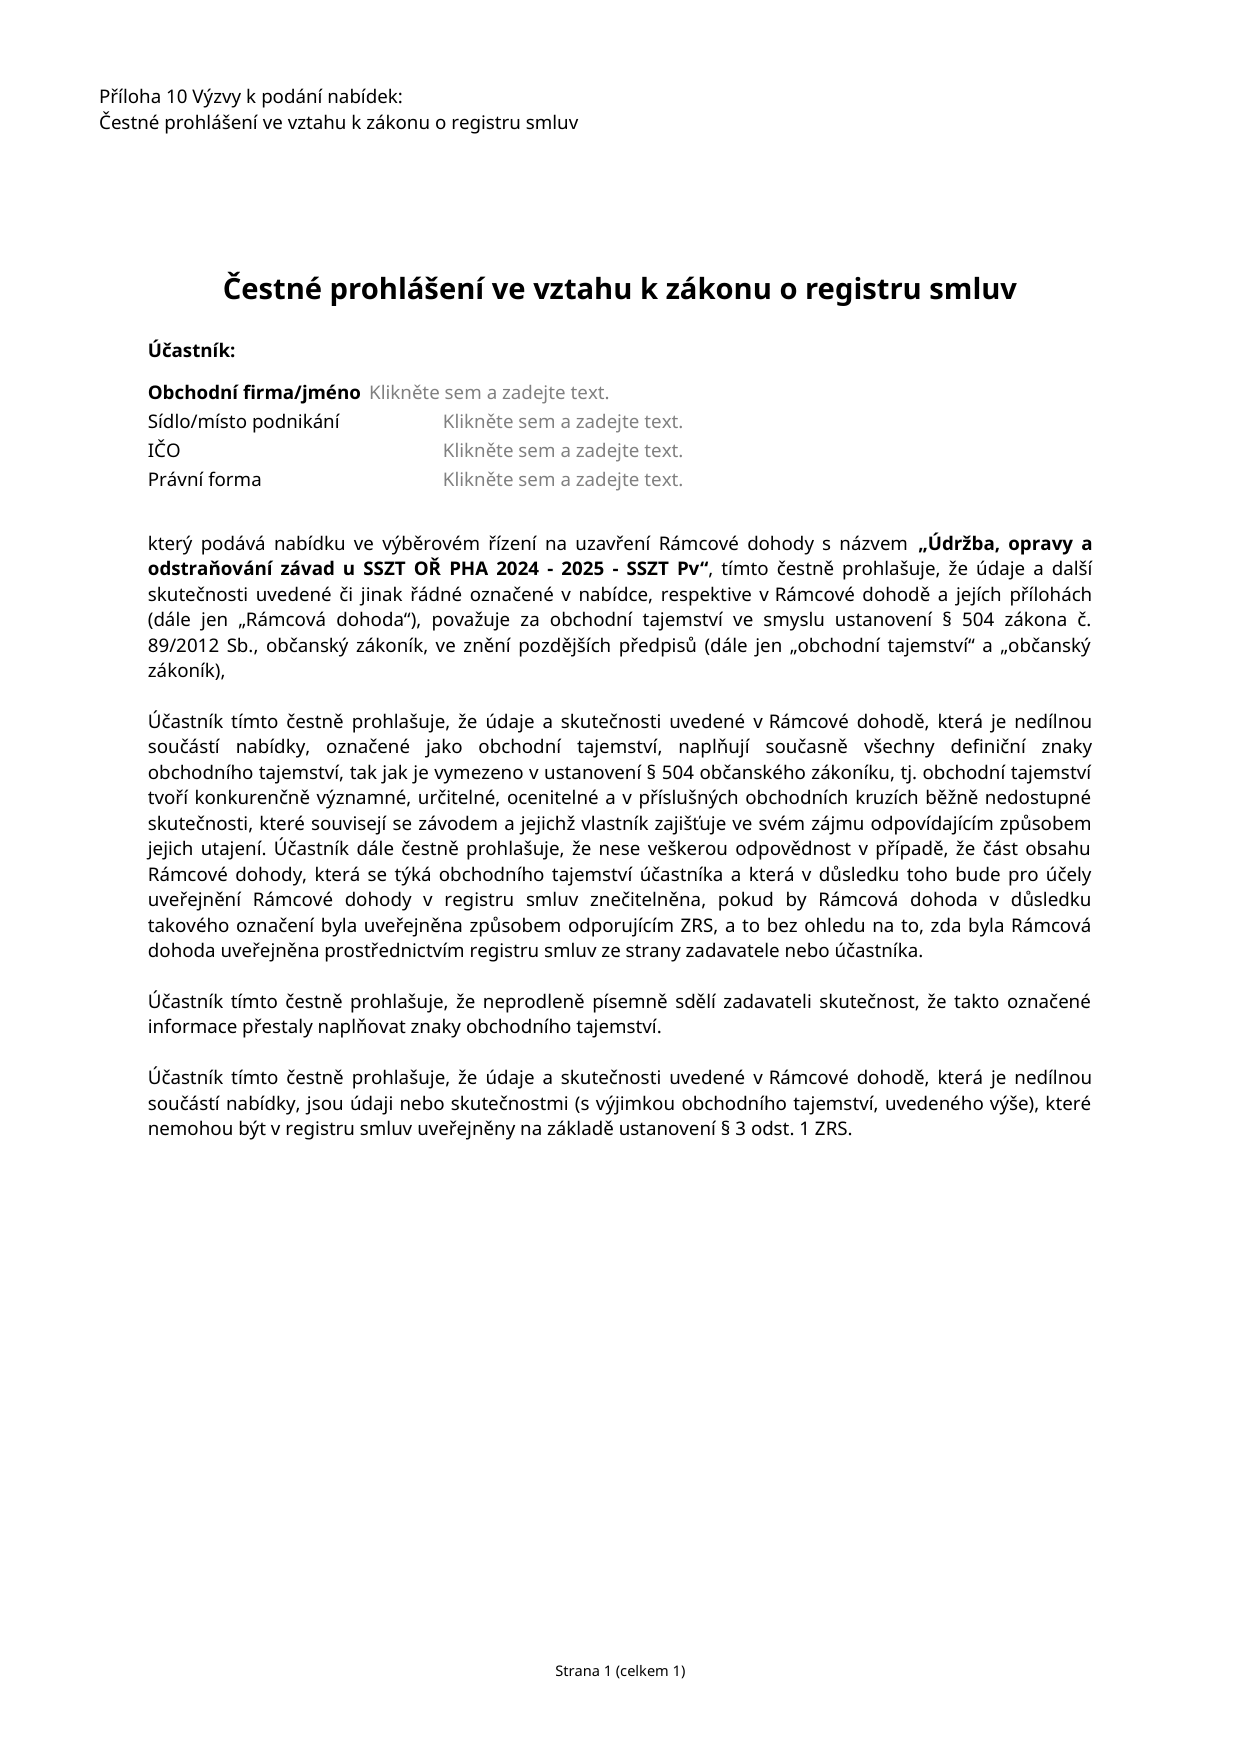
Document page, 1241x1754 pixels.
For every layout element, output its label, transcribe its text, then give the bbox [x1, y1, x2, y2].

text který podává nabídku ve výběrovém řízení na uzavření Rámcové dohody s názvem „Údržba, opravy a odstraňování závad u SSZT OŘ PHA 2024 - 2025 - SSZT Pv“, tímto čestně prohlašuje, že údaje a další skutečnosti uvedené či jinak řádné označené v nabídce, respektive v Rámcové dohodě a jejích přílohách (dále jen „Rámcová dohoda“), považuje za obchodní tajemství ve smyslu ustanovení § 504 zákona č. 89/2012 Sb., občanský zákoník, ve znění pozdějších předpisů (dále jen „obchodní tajemství“ a „občanský zákoník), [148, 530, 1093, 683]
text Obchodní firma/jméno [148, 376, 1093, 405]
text Účastník tímto čestně prohlašuje, že neprodleně písemně sdělí zadavateli skutečnost, že takto označené informace přestaly naplňovat znaky obchodního tajemství. [148, 988, 1093, 1039]
text Účastník tímto čestně prohlašuje, že údaje a skutečnosti uvedené v Rámcové dohodě, která je nedílnou součástí nabídky, jsou údaji nebo skutečnostmi (s výjimkou obchodního tajemství, uvedeného výše), které nemohou být v registru smluv uveřejněny na základě ustanovení § 3 odst. 1 ZRS. [148, 1064, 1093, 1141]
text Účastník tímto čestně prohlašuje, že údaje a skutečnosti uvedené v Rámcové dohodě, která je nedílnou součástí nabídky, označené jako obchodní tajemství, naplňují současně všechny definiční znaky obchodního tajemství, tak jak je vymezeno v ustanovení § 504 občanského zákoníku, tj. obchodní tajemství tvoří konkurenčně významné, určitelné, ocenitelné a v příslušných obchodních kruzích běžně nedostupné skutečnosti, které souvisejí se závodem a jejichž vlastník zajišťuje ve svém zájmu odpovídajícím způsobem jejich utajení. Účastník dále čestně prohlašuje, že nese veškerou odpovědnost v případě, že část obsahu Rámcové dohody, která se týká obchodního tajemství účastníka a která v důsledku toho bude pro účely uveřejnění Rámcové dohody v registru smluv znečitelněna, pokud by Rámcová dohoda v důsledku takového označení byla uveřejněna způsobem odporujícím ZRS, a to bez ohledu na to, zda byla Rámcová dohoda uveřejněna prostřednictvím registru smluv ze strany zadavatele nebo účastníka. [148, 708, 1093, 963]
text Sídlo/místo podnikání [148, 405, 1093, 434]
title Čestné prohlášení ve vztahu k zákonu o registru smluv [148, 268, 1093, 308]
text Právní forma [148, 463, 1093, 492]
text Účastník: [148, 333, 1093, 364]
text IČO [148, 434, 1093, 463]
